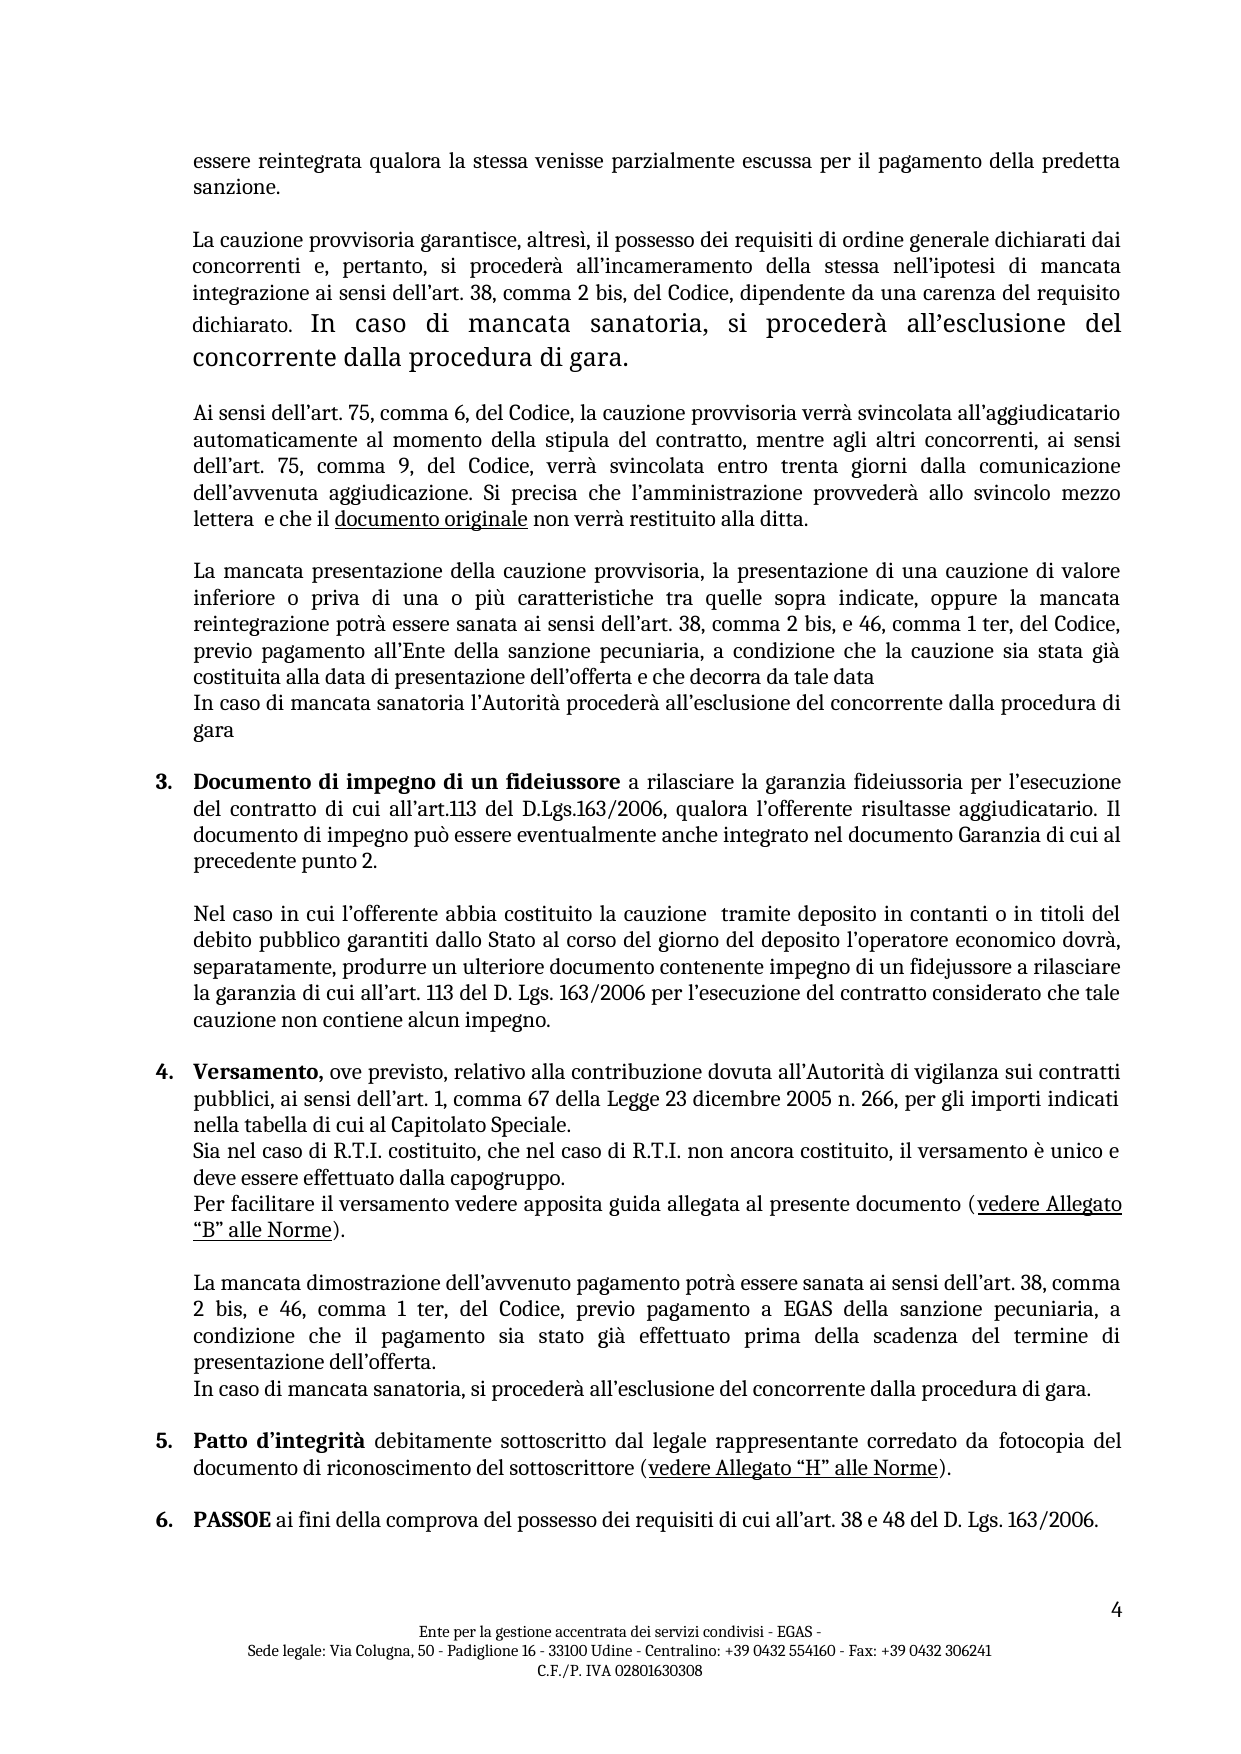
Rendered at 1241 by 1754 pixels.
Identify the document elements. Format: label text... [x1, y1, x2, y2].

text La mancata presentazione della cauzione provvisoria, la presentazione di una cauzione di valore inferiore o priva di una o più caratteristiche tra quelle sopra indicate, oppure la mancata reintegrazione potrà essere sanata ai sensi dell’art. 38, comma 2 bis, e 46, comma 1 ter, del Codice, previo pagamento all’Ente della sanzione pecuniaria, a condizione che la cauzione sia stata già costituita alla data di presentazione dell’offerta e che decorra da tale data [193, 558, 1122, 690]
list Documento di impegno di un fideiussore a rilasciare la garanzia fideiussoria per l’esecuzione del contratto di cui all’art.113 del D.Lgs.163/2006, qualora l’offerente risultasse aggiudicatario. Il documento di impegno può essere eventualmente anche integrato nel documento Garanzia di cui al precedente punto 2. [156, 769, 1122, 874]
list Versamento, ove previsto, relativo alla contribuzione dovuta all’Autorità di vigilanza sui contratti pubblici, ai sensi dell’art. 1, comma 67 della Legge 23 dicembre 2005 n. 266, per gli importi indicati nella tabella di cui al Capitolato Speciale. [156, 1059, 1122, 1138]
list PASSOE ai fini della comprova del possesso dei requisiti di cui all’art. 38 e 48 del D. Lgs. 163/2006. [156, 1507, 1122, 1533]
list Patto d’integrità debitamente sottoscritto dal legale rappresentante corredato da fotocopia del documento di riconoscimento del sottoscrittore (vedere Allegato “H” alle Norme). [156, 1428, 1122, 1481]
text La mancata dimostrazione dell’avvenuto pagamento potrà essere sanata ai sensi dell’art. 38, comma 2 bis, e 46, comma 1 ter, del Codice, previo pagamento a EGAS della sanzione pecuniaria, a condizione che il pagamento sia stato già effettuato prima della scadenza del termine di presentazione dell’offerta. [193, 1270, 1122, 1375]
text Nel caso in cui l’offerente abbia costituito la cauzione tramite deposito in contanti o in titoli del debito pubblico garantiti dallo Stato al corso del giorno del deposito l’operatore economico dovrà, separatamente, produrre un ulteriore documento contenente impegno di un fidejussore a rilasciare la garanzia di cui all’art. 113 del D. Lgs. 163/2006 per l’esecuzione del contratto considerato che tale cauzione non contiene alcun impegno. [193, 901, 1122, 1033]
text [193, 148, 1122, 200]
text Sia nel caso di R.T.I. costituito, che nel caso di R.T.I. non ancora costituito, il versamento è unico e deve essere effettuato dalla capogruppo. [193, 1138, 1122, 1191]
text Ai sensi dell’art. 75, comma 6, del Codice, la cauzione provvisoria verrà svincolata all’aggiudicatario automaticamente al momento della stipula del contratto, mentre agli altri concorrenti, ai sensi dell’art. 75, comma 9, del Codice, verrà svincolata entro trenta giorni dalla comunicazione dell’avvenuta aggiudicazione. Si precisa che l’amministrazione provvederà allo svincolo mezzo lettera e che il documento originale non verrà restituito alla ditta. [193, 400, 1122, 532]
text In caso di mancata sanatoria l’Autorità procederà all’esclusione del concorrente dalla procedura di gara [193, 690, 1122, 743]
text Per facilitare il versamento vedere apposita guida allegata al presente documento (vedere Allegato “B” alle Norme). [193, 1191, 1122, 1243]
text La cauzione provvisoria garantisce, altresì, il possesso dei requisiti di ordine generale dichiarati dai concorrenti e, pertanto, si procederà all’incameramento della stessa nell’ipotesi di mancata integrazione ai sensi dell’art. 38, comma 2 bis, del Codice, dipendente da una carenza del requisito dichiarato. In caso di mancata sanatoria, si procederà all’esclusione del concorrente dalla procedura di gara. [192, 227, 1122, 374]
text In caso di mancata sanatoria, si procederà all’esclusione del concorrente dalla procedura di gara. [193, 1375, 1122, 1402]
